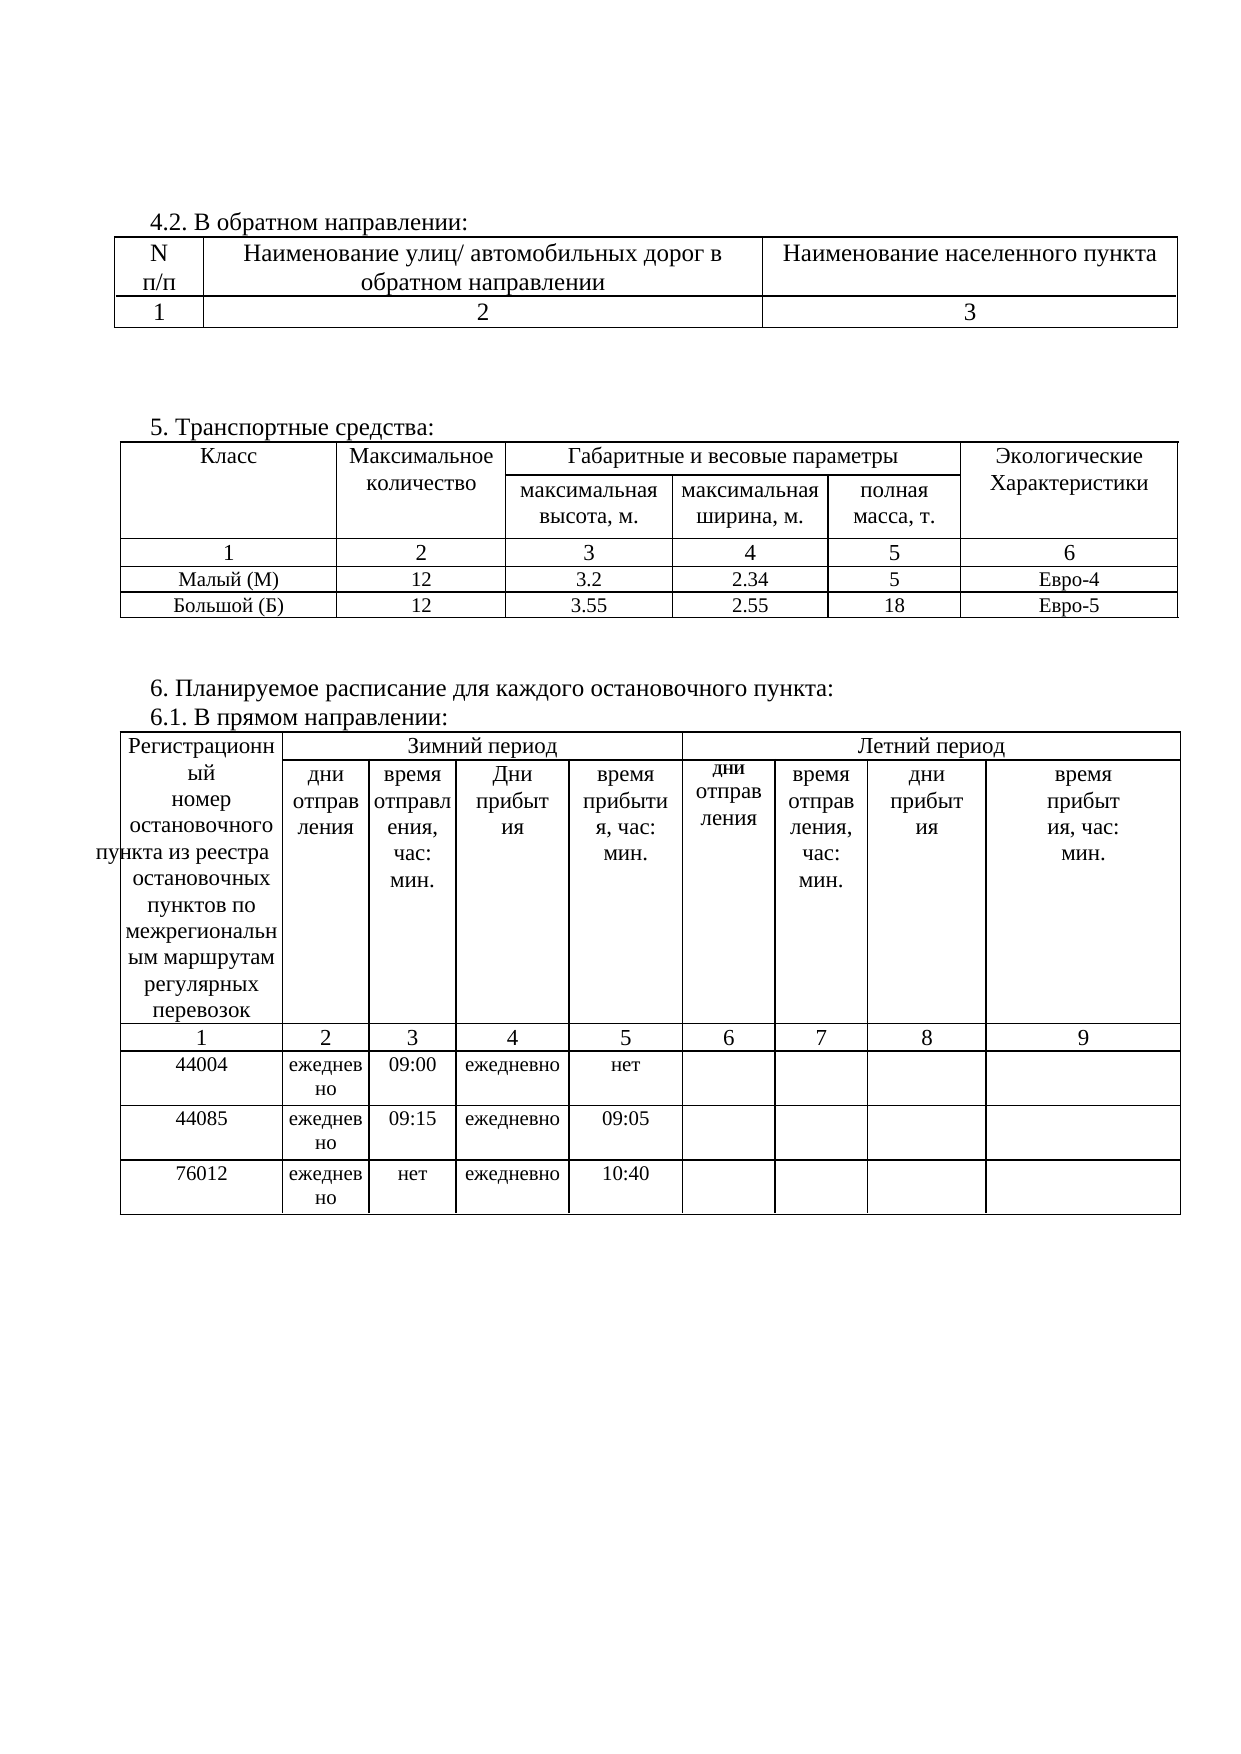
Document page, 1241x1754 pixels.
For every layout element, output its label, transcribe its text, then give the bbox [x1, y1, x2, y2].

table_cell 1 [121, 1024, 282, 1050]
text 5. Транспортные средства: [150, 412, 1090, 441]
table_cell максимальная ширина, м. [673, 476, 827, 538]
table_cell время прибыт ия, час: мин. [987, 761, 1180, 1022]
table_cell 44085 [121, 1106, 282, 1159]
table_cell 2.55 [673, 593, 827, 617]
table_cell ДНИ отправ ления [683, 761, 774, 1022]
table_cell Большой (Б) [121, 593, 336, 617]
table_cell 6 [961, 539, 1177, 566]
table_header Наименование населенного пункта [763, 238, 1177, 295]
table_cell 3.55 [506, 593, 672, 617]
table_cell Дни прибыт ия [457, 761, 568, 1022]
table_cell 2.34 [673, 567, 827, 591]
table_cell [868, 1161, 985, 1213]
table_cell ежедневно [457, 1161, 568, 1213]
table_cell 8 [868, 1024, 985, 1050]
table_cell 09:05 [570, 1106, 682, 1159]
table_header N п/п [115, 238, 203, 295]
table_cell 4 [457, 1024, 568, 1050]
table_cell 3.2 [506, 567, 672, 591]
table_cell 3 [370, 1024, 455, 1050]
table_cell Евро-5 [961, 593, 1177, 617]
table_cell [987, 1106, 1180, 1159]
table_cell 2 [204, 297, 762, 327]
table_cell ежедневно [457, 1106, 568, 1159]
table_header Летний период [683, 733, 1180, 759]
table_cell дни отправ ления [283, 761, 368, 1022]
table_header Наименование улиц/ автомобильных дорог в обратном направлении [204, 238, 762, 295]
table_cell 09:00 [370, 1052, 455, 1105]
table_cell дни прибыт ия [868, 761, 985, 1022]
table_cell 1 [121, 539, 336, 566]
table_cell 18 [829, 593, 960, 617]
table_cell 2 [283, 1024, 368, 1050]
table_header Регистрационный номер остановочного пункта из реестра остановочных пунктов по межрегиональным маршрутам регулярных перевозок [121, 733, 282, 1022]
table_cell [683, 1161, 774, 1213]
table_cell максимальная высота, м. [506, 476, 672, 538]
table_cell 10:40 [570, 1161, 682, 1213]
table_cell Евро-4 [961, 567, 1177, 591]
table_cell 2 [337, 539, 505, 566]
table_cell 7 [776, 1024, 867, 1050]
table_cell [776, 1106, 867, 1159]
table_cell ежедневно [283, 1106, 368, 1159]
table_cell время прибыти я, час: мин. [570, 761, 682, 1022]
table_cell 44004 [121, 1052, 282, 1105]
table_header Класс [121, 443, 336, 538]
table_cell [683, 1106, 774, 1159]
table_cell время отправ ления, час: мин. [776, 761, 867, 1022]
table_cell полная масса, т. [829, 476, 960, 538]
table_cell время отправл ения, час: мин. [370, 761, 455, 1022]
table_cell 1 [115, 296, 203, 327]
table_cell [776, 1052, 867, 1105]
table_cell 6 [683, 1024, 774, 1050]
table_cell нет [570, 1052, 682, 1105]
table_cell 12 [337, 567, 505, 591]
table_cell 09:15 [370, 1106, 455, 1159]
table_cell [776, 1161, 867, 1213]
table_cell ежедневно [457, 1052, 568, 1105]
table_cell 9 [987, 1024, 1180, 1050]
table_cell [683, 1052, 774, 1105]
text 6. Планируемое расписание для каждого остановочного пункта: [150, 673, 1090, 702]
table_cell ежедневно [283, 1052, 368, 1105]
table_cell 3 [506, 539, 672, 566]
table_header Зимний период [283, 733, 682, 759]
table_cell [868, 1052, 985, 1105]
table_cell 76012 [121, 1161, 282, 1213]
table_cell 5 [829, 539, 960, 566]
table_cell ежедневно [283, 1161, 368, 1213]
text 4.2. В обратном направлении: [150, 207, 1090, 236]
table_cell 3 [763, 295, 1177, 327]
table_header Максимальное количество [337, 443, 505, 538]
table_cell 4 [673, 539, 827, 566]
table_cell 12 [337, 593, 505, 617]
table_cell 5 [570, 1024, 682, 1050]
table_cell [987, 1052, 1180, 1105]
table_header Экологические Характеристики [961, 443, 1177, 538]
text 6.1. В прямом направлении: [150, 702, 1090, 731]
table_cell [987, 1161, 1180, 1213]
table_cell 5 [829, 567, 960, 591]
table_cell [868, 1106, 985, 1159]
table_cell нет [370, 1161, 455, 1213]
table_header Габаритные и весовые параметры [506, 443, 960, 474]
table_cell Малый (М) [121, 567, 336, 591]
